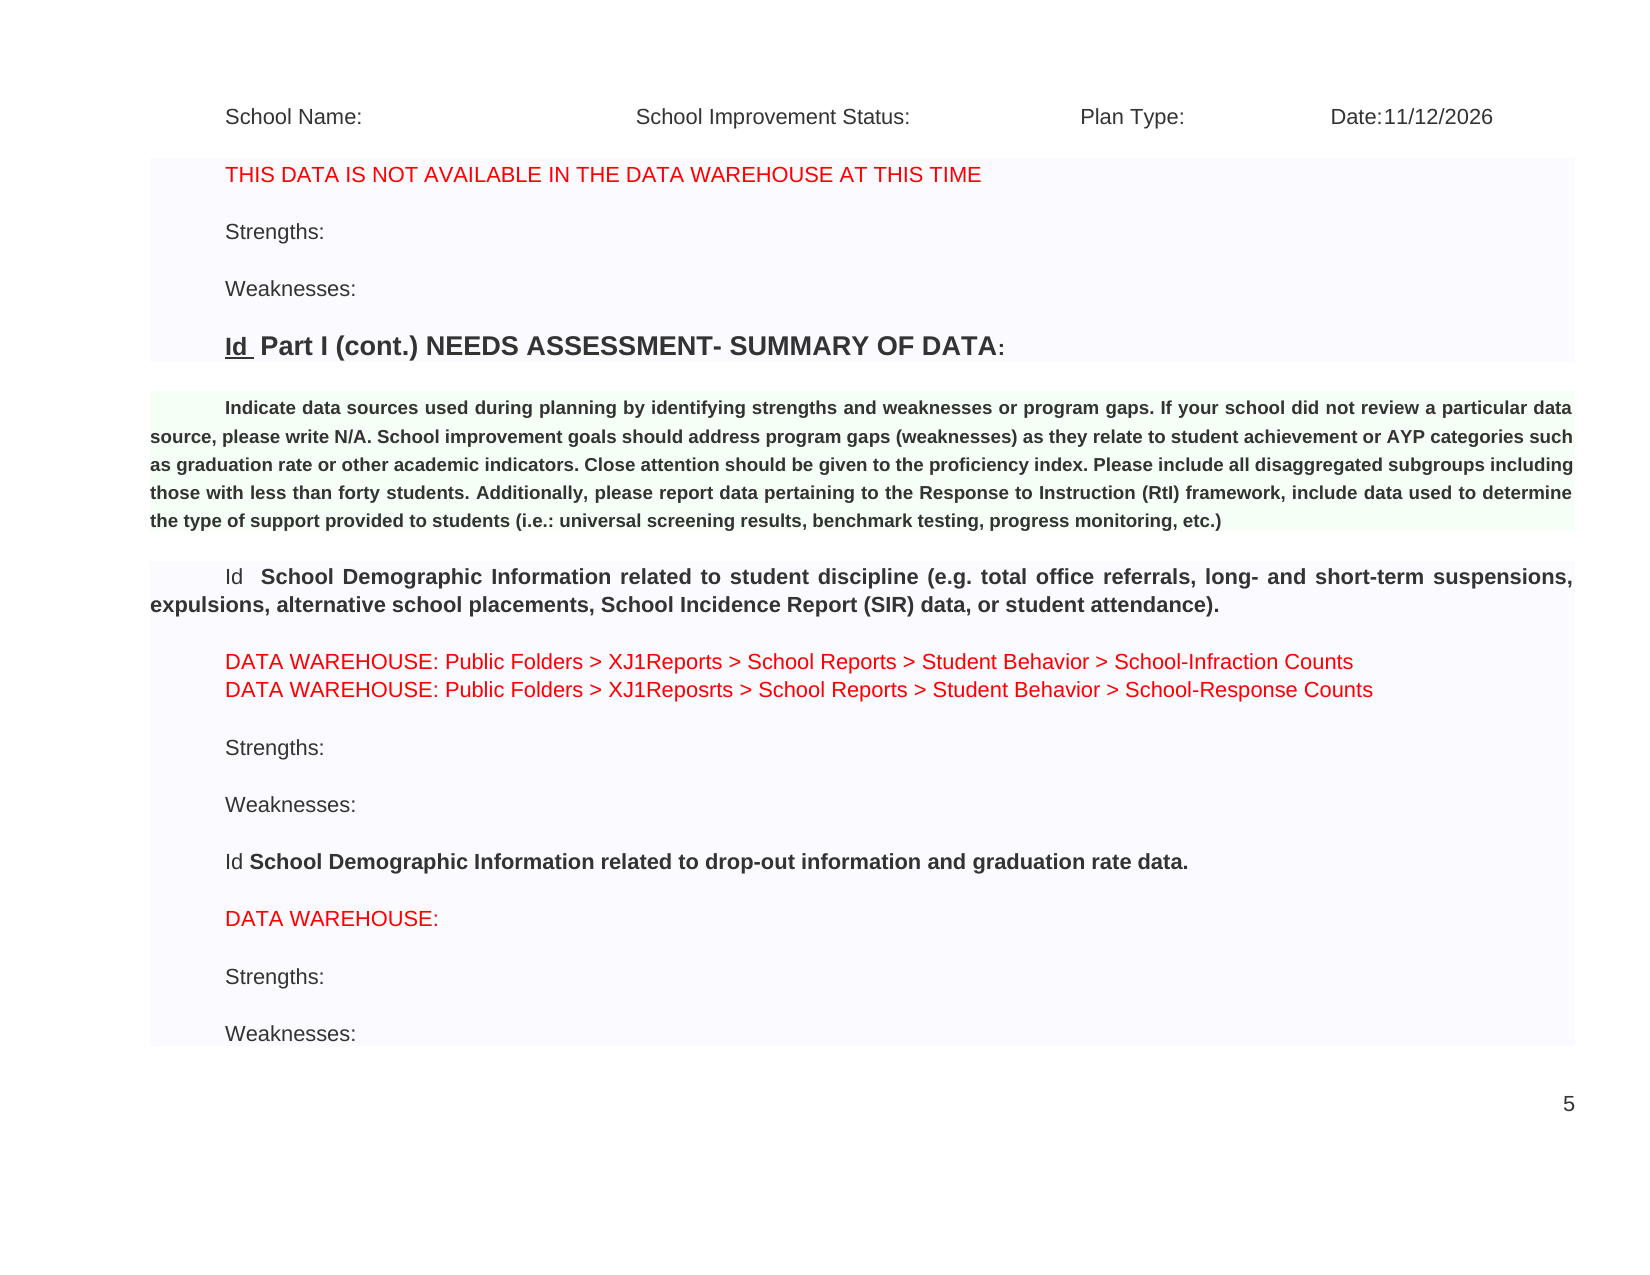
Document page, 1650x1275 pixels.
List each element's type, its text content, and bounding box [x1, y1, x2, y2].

text Id Part I (cont.) NEEDS ASSESSMENT- SUMMARY OF DATA: [150, 330, 1575, 362]
text Id School Demographic Information related to drop-out information and graduation rate data. [150, 846, 1575, 874]
text DATA WAREHOUSE: [150, 903, 1575, 931]
text DATA WAREHOUSE: Public Folders > XJ1Reposrts > School Reports > Student Behavior > School-Response Counts [150, 674, 1575, 702]
text Weaknesses: [150, 789, 1575, 817]
text Strengths: [150, 731, 1575, 759]
text Weaknesses: [150, 1018, 1575, 1046]
text Indicate data sources used during planning by identifying strengths and weaknesses or program gaps. If your school did not review a particular data source, please write N/A. School improvement goals should address program gaps (weaknesses) as they relate to student achievement or AYP categories such as graduation rate or other academic indicators. Close attention should be given to the proficiency index. Please include all disaggregated subgroups including those with less than forty students. Additionally, please report data pertaining to the Response to Instruction (RtI) framework, include data used to determine the type of support provided to students (i.e.: universal screening results, benchmark testing, progress monitoring, etc.) [150, 391, 1575, 531]
text Weaknesses: [150, 273, 1575, 301]
text Strengths: [150, 961, 1575, 989]
text THIS DATA IS NOT AVAILABLE IN THE DATA WAREHOUSE AT THIS TIME [150, 158, 1575, 187]
text DATA WAREHOUSE: Public Folders > XJ1Reports > School Reports > Student Behavior > School-Infraction Counts [150, 646, 1575, 674]
text Id School Demographic Information related to student discipline (e.g. total office referrals, long- and short-term suspensions, expulsions, alternative school placements, School Incidence Report (SIR) data, or student attendance). [150, 561, 1575, 617]
text Strengths: [150, 216, 1575, 244]
